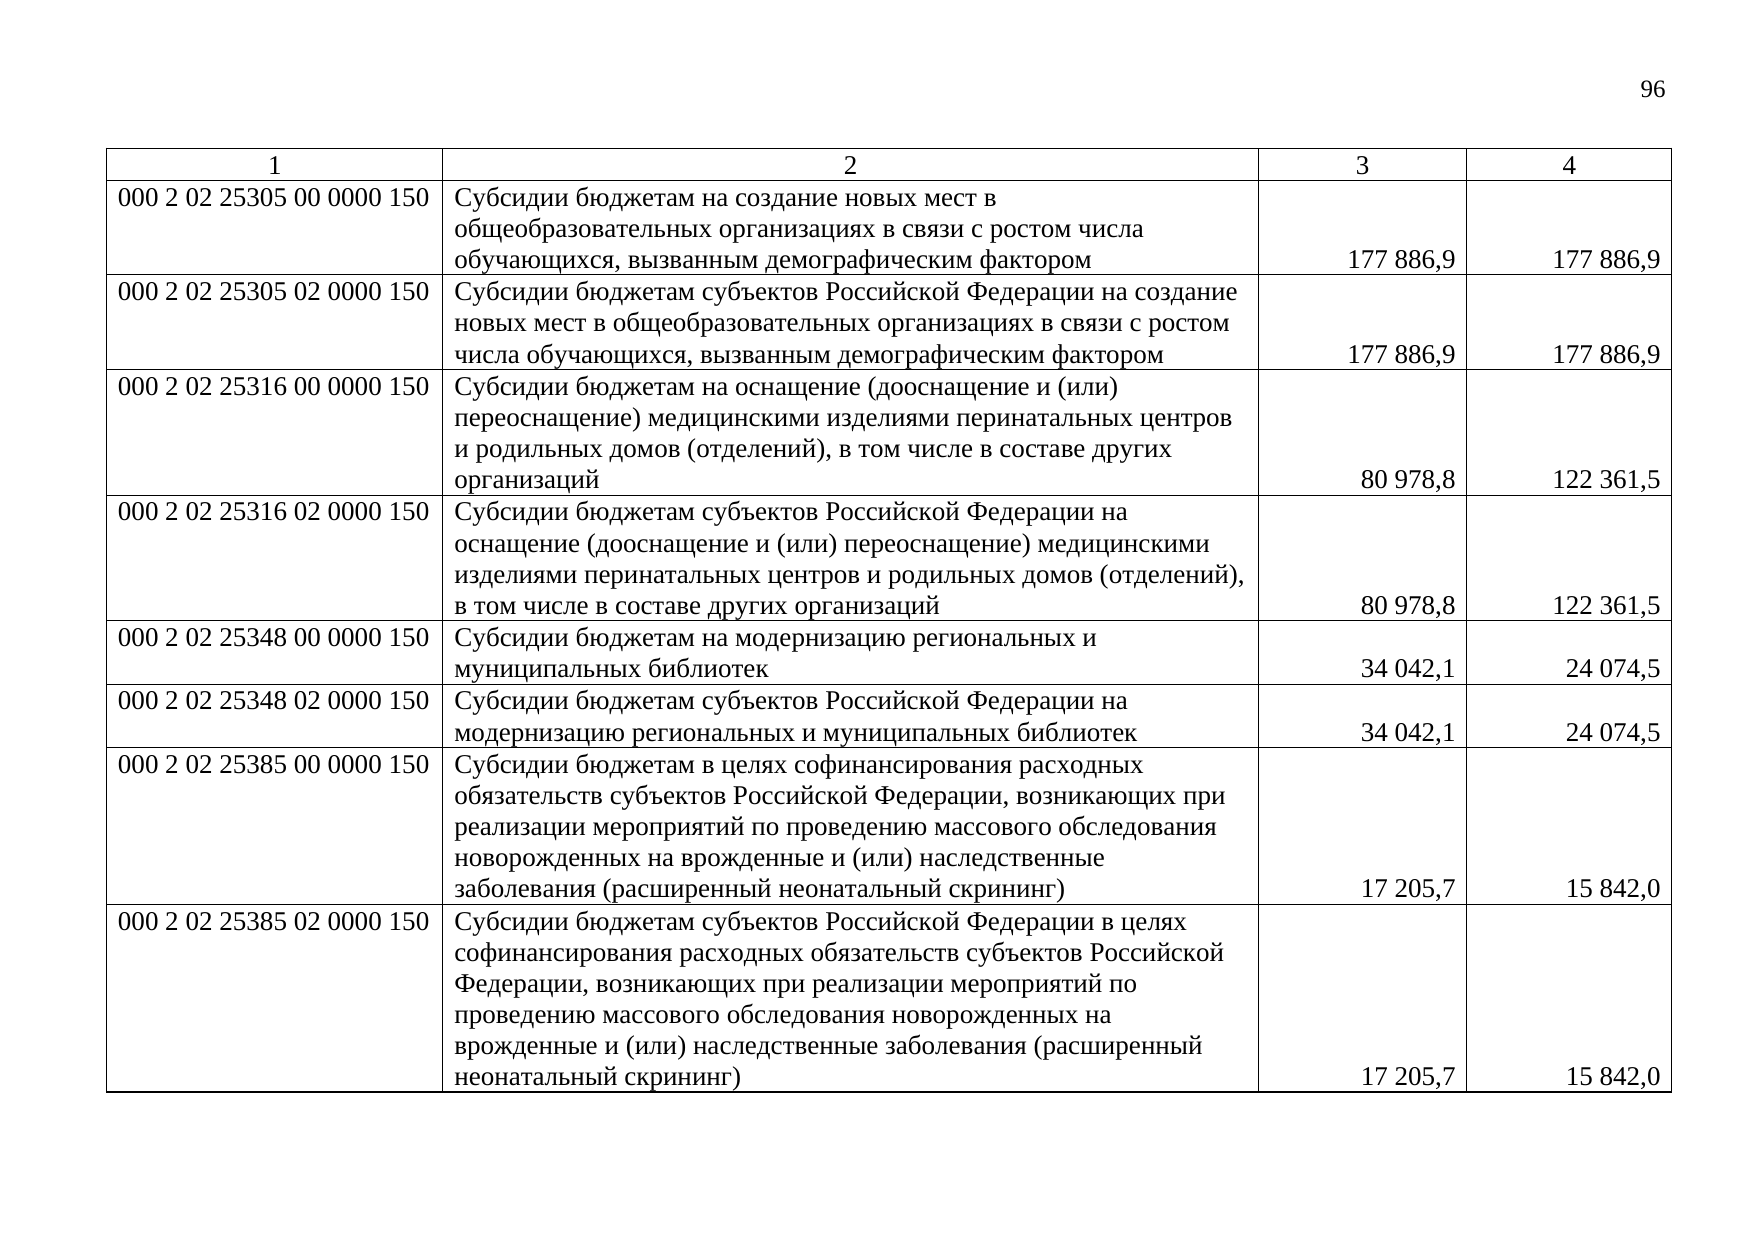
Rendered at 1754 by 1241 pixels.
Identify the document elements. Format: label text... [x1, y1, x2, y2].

table_cell Субсидии бюджетам на оснащение (дооснащение и (или) переоснащение) медицинскими изделиями перинатальных центров и родильных домов (отделений), в том числе в составе других организаций [443, 370, 1258, 494]
table_cell Субсидии бюджетам в целях софинансирования расходных обязательств субъектов Российской Федерации, возникающих при реализации мероприятий по проведению массового обследования новорожденных на врожденные и (или) наследственные заболевания (расширенный неонатальный скрининг) [443, 748, 1258, 903]
table_cell 000 2 02 25316 02 0000 150 [107, 496, 442, 620]
table_cell Субсидии бюджетам субъектов Российской Федерации на создание новых мест в общеобразовательных организациях в связи с ростом числа обучающихся, вызванным демографическим фактором [443, 275, 1258, 369]
table_cell Субсидии бюджетам субъектов Российской Федерации на модернизацию региональных и муниципальных библиотек [443, 685, 1258, 747]
table_cell Субсидии бюджетам субъектов Российской Федерации в целях софинансирования расходных обязательств субъектов Российской Федерации, возникающих при реализации мероприятий по проведению массового обследования новорожденных на врожденные и (или) наследственные заболевания (расширенный неонатальный скрининг) [443, 905, 1258, 1091]
table_cell 000 2 02 25385 02 0000 150 [107, 905, 442, 1091]
table_cell 000 2 02 25348 00 0000 150 [107, 621, 442, 683]
table_cell 80 978,8 [1259, 496, 1466, 620]
table_cell 000 2 02 25305 00 0000 150 [107, 181, 442, 274]
table_cell 80 978,8 [1259, 370, 1466, 494]
table_cell 17 205,7 [1259, 748, 1466, 903]
table_cell 000 2 02 25316 00 0000 150 [107, 370, 442, 494]
table_cell 177 886,9 [1259, 181, 1466, 274]
table_cell 000 2 02 25348 02 0000 150 [107, 685, 442, 747]
table_header 1 [107, 149, 442, 180]
table_cell 15 842,0 [1467, 905, 1671, 1091]
table_cell 17 205,7 [1259, 905, 1466, 1091]
table_header 2 [443, 149, 1258, 180]
table_cell 000 2 02 25305 02 0000 150 [107, 275, 442, 369]
table_cell 177 886,9 [1467, 275, 1671, 369]
table_cell 177 886,9 [1467, 181, 1671, 274]
table_cell 000 2 02 25385 00 0000 150 [107, 748, 442, 903]
table_header 3 [1259, 149, 1466, 180]
table_cell 177 886,9 [1259, 275, 1466, 369]
table_header 4 [1467, 149, 1671, 180]
table_cell 24 074,5 [1467, 621, 1671, 683]
table_cell 15 842,0 [1467, 748, 1671, 903]
table_cell 122 361,5 [1467, 370, 1671, 494]
table_cell 122 361,5 [1467, 496, 1671, 620]
table_cell Субсидии бюджетам на модернизацию региональных и муниципальных библиотек [443, 621, 1258, 683]
table_cell 34 042,1 [1259, 685, 1466, 747]
table_cell 34 042,1 [1259, 621, 1466, 683]
table_cell Субсидии бюджетам на создание новых мест в общеобразовательных организациях в связи с ростом числа обучающихся, вызванным демографическим фактором [443, 181, 1258, 274]
table_cell Субсидии бюджетам субъектов Российской Федерации на оснащение (дооснащение и (или) переоснащение) медицинскими изделиями перинатальных центров и родильных домов (отделений), в том числе в составе других организаций [443, 496, 1258, 620]
table_cell 24 074,5 [1467, 685, 1671, 747]
